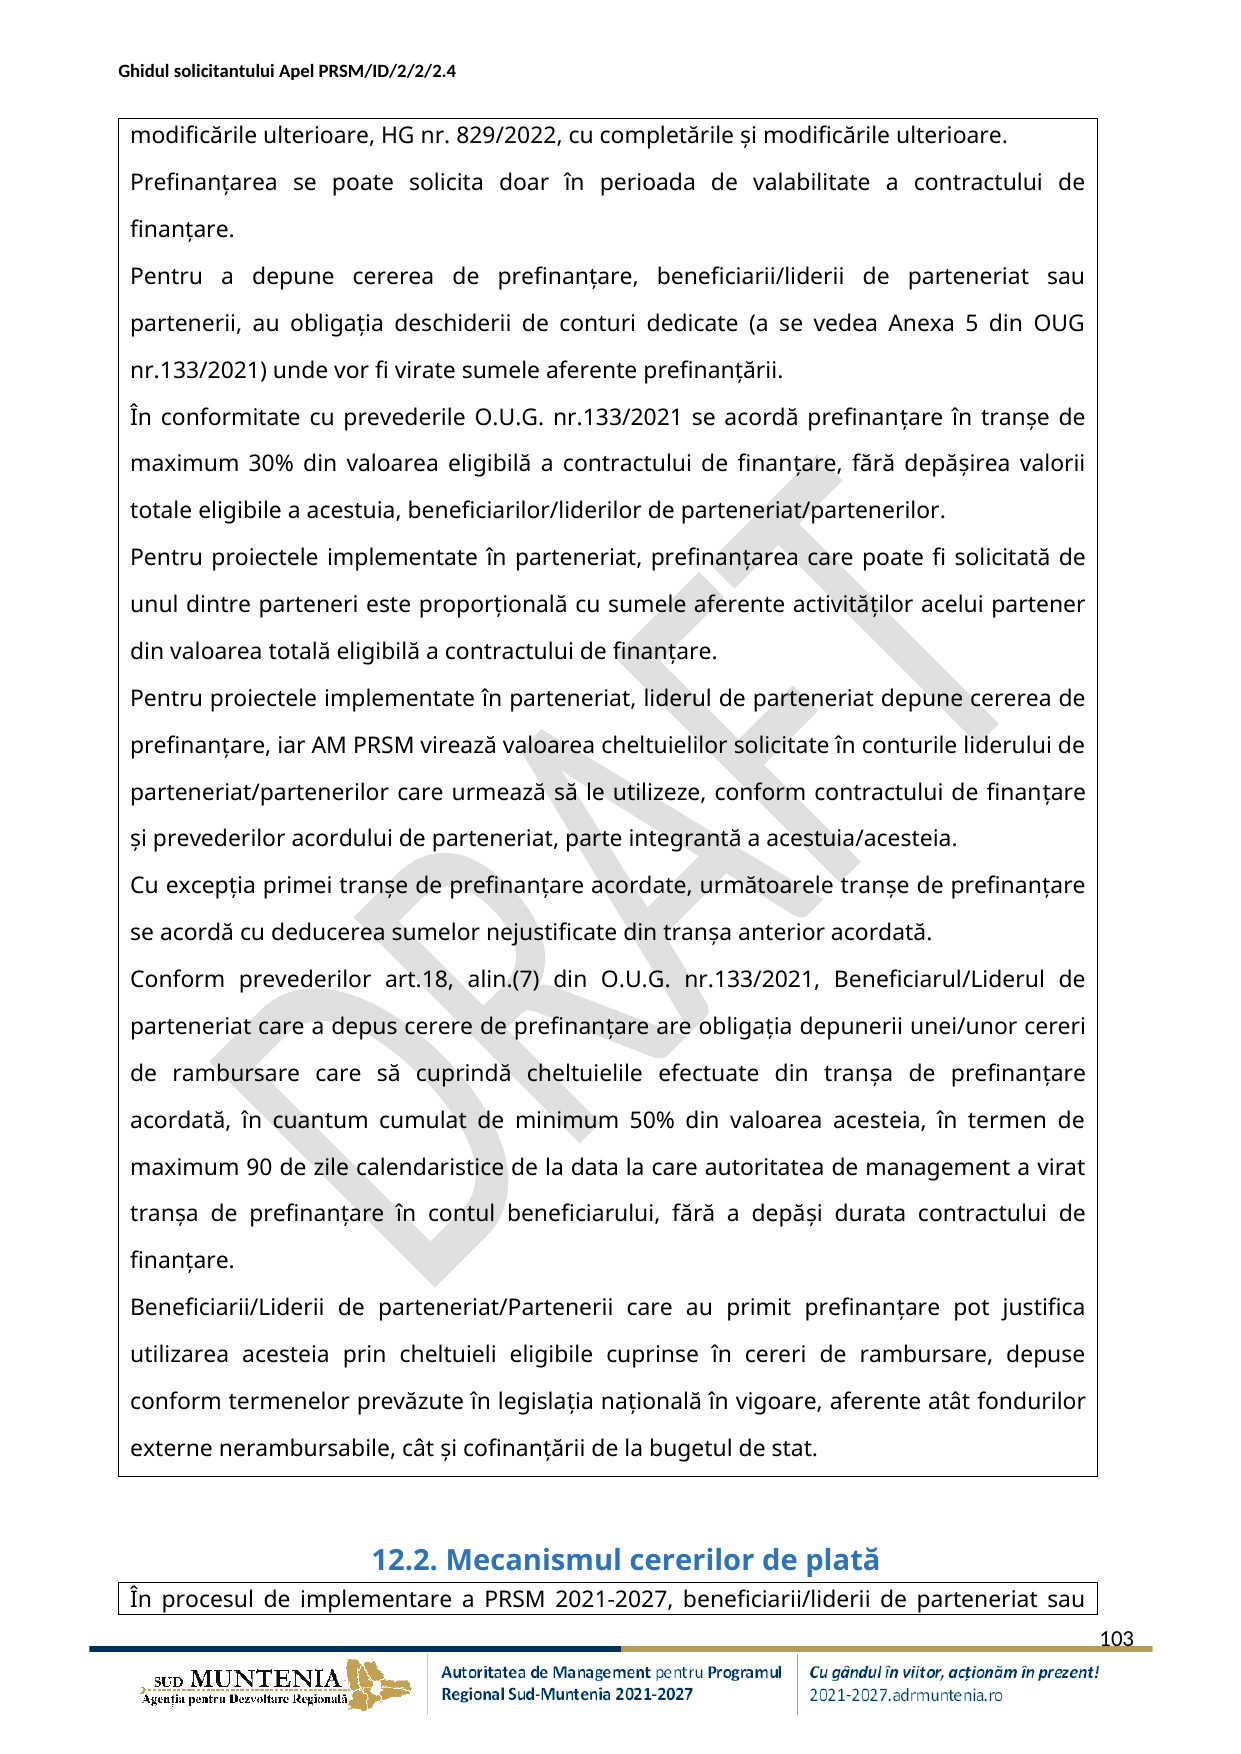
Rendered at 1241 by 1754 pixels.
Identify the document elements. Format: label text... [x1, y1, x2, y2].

subtitle 12.2. Mecanismul cererilor de plată [118, 1539, 1134, 1578]
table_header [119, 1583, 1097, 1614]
picture [89, 1646, 1153, 1715]
